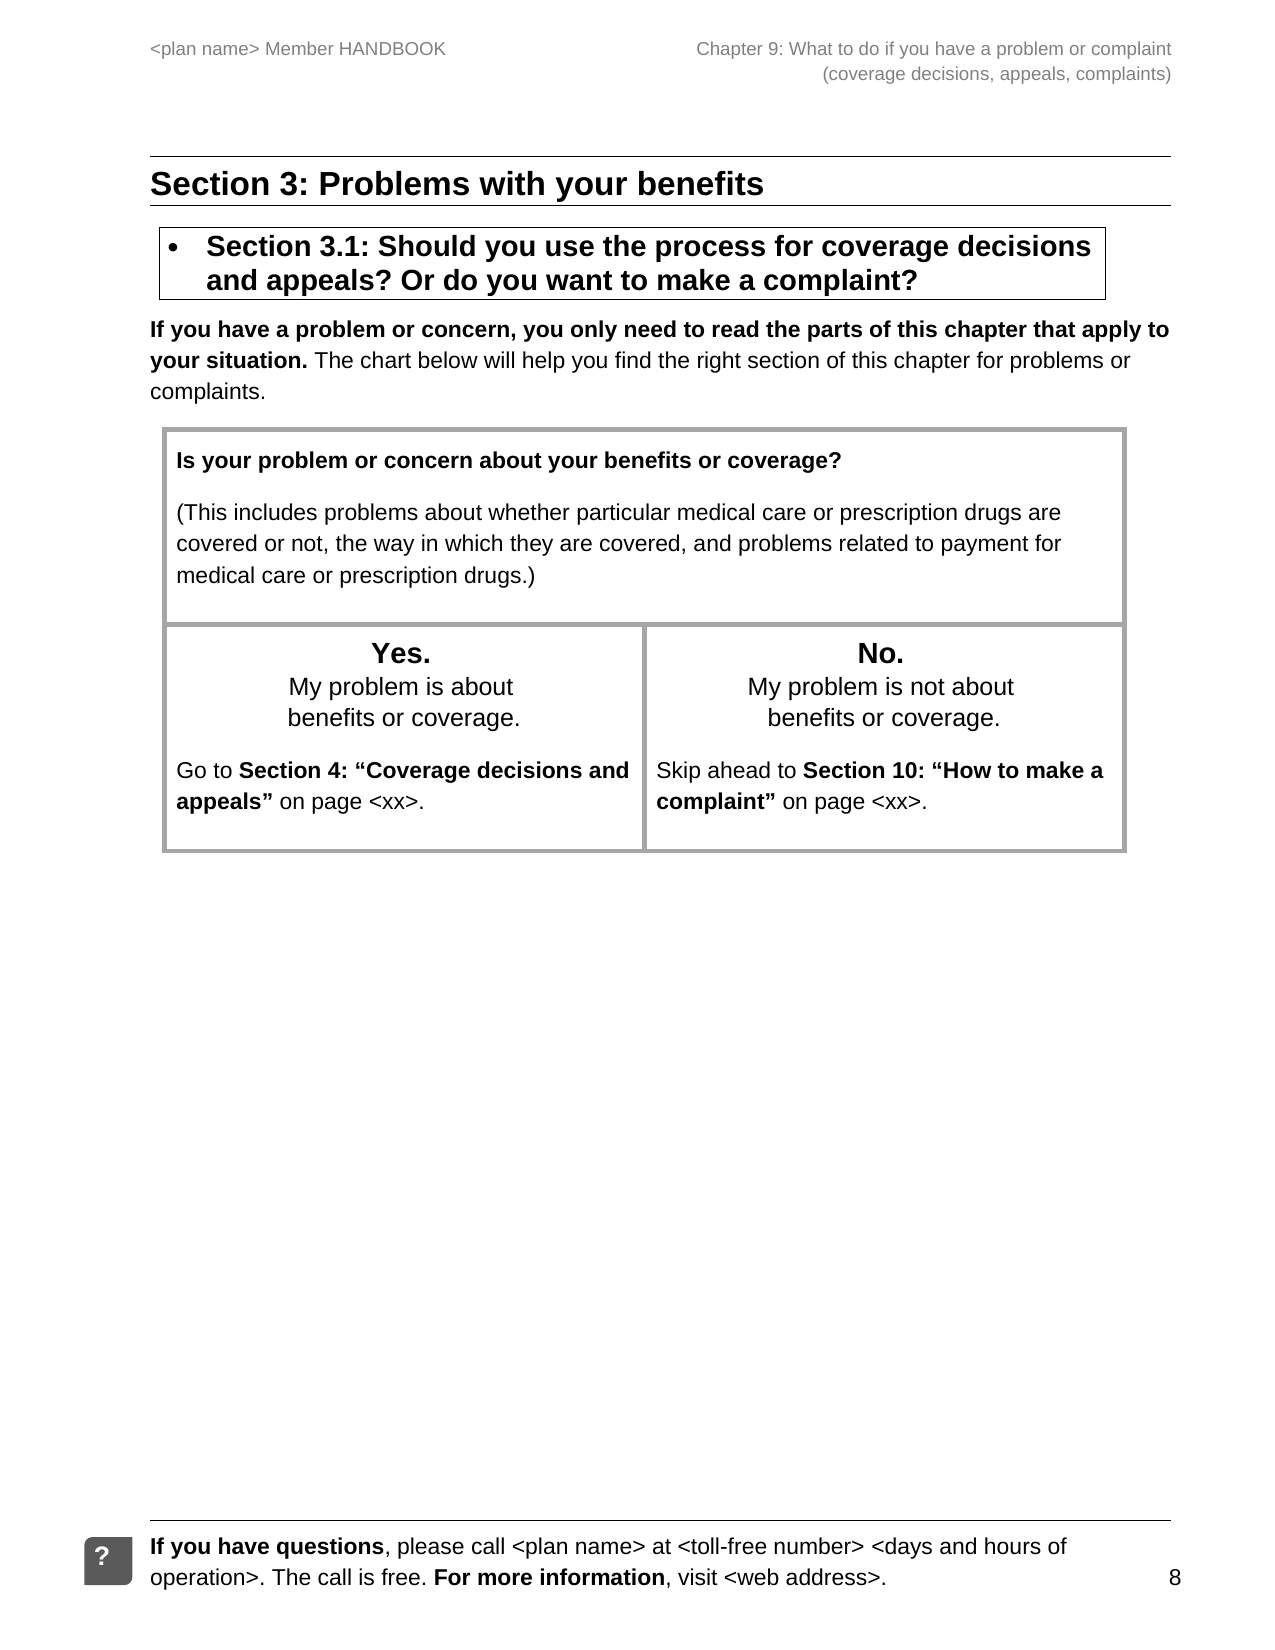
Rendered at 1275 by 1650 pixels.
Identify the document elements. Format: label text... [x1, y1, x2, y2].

table_cell No. My problem is not about benefits or coverage. Skip ahead to Section 10: “How to make a complaint” on page <xx>. [647, 627, 1122, 849]
text If you have a problem or concern, you only need to read the parts of this chapter that apply to your situation. The chart below will help you find the right section of this chapter for problems or complaints. [150, 312, 1171, 406]
table_header Is your problem or concern about your benefits or coverage? (This includes problems about whether particular medical care or prescription drugs are covered or not, the way in which they are covered, and problems related to payment for medical care or prescription drugs.) [167, 432, 1122, 622]
table_cell Yes. My problem is about benefits or coverage. Go to Section 4: “Coverage decisions and appeals” on page <xx>. [167, 627, 642, 849]
subtitle Section 3: Problems with your benefits [150, 157, 1171, 205]
subtitle Section 3.1: Should you use the process for coverage decisions and appeals? Or do you want to make a complaint? [160, 228, 1105, 299]
